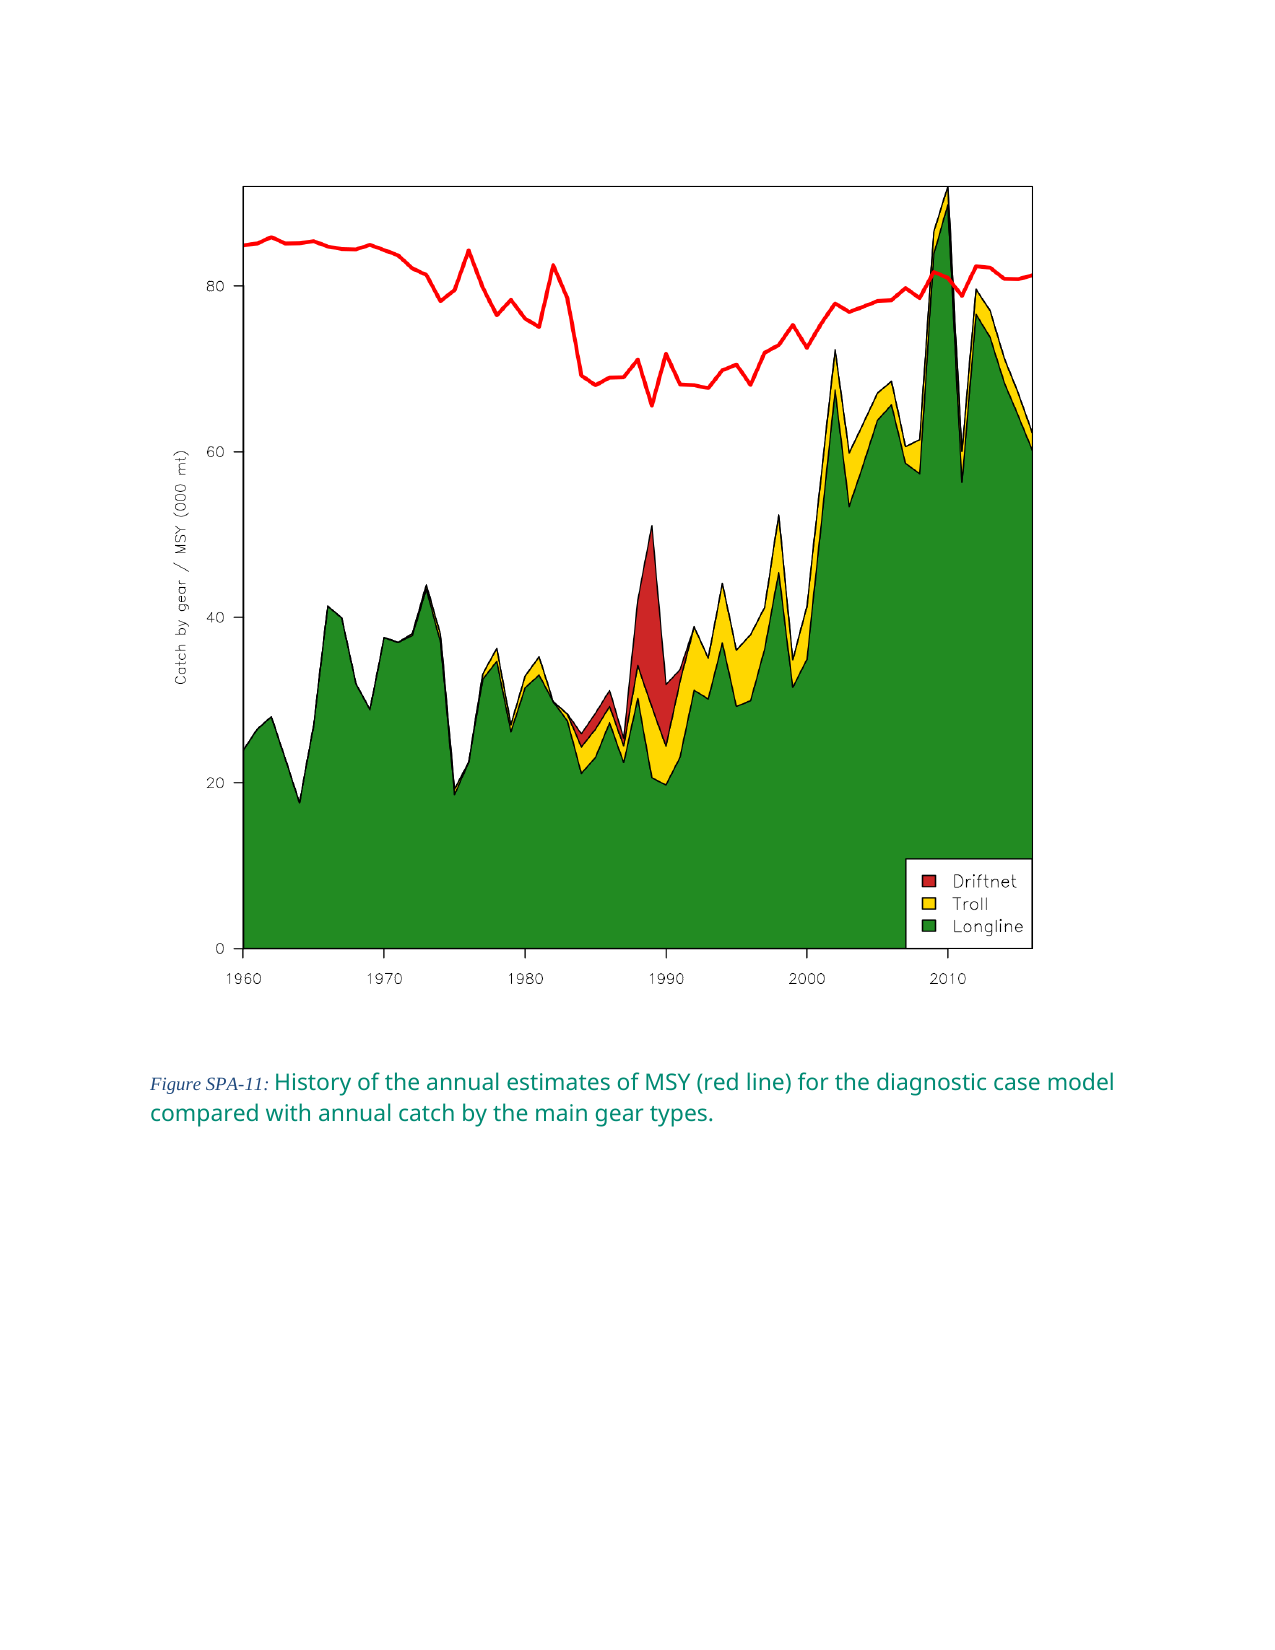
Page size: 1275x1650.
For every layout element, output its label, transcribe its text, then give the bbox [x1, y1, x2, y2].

picture [150, 150, 1124, 1041]
